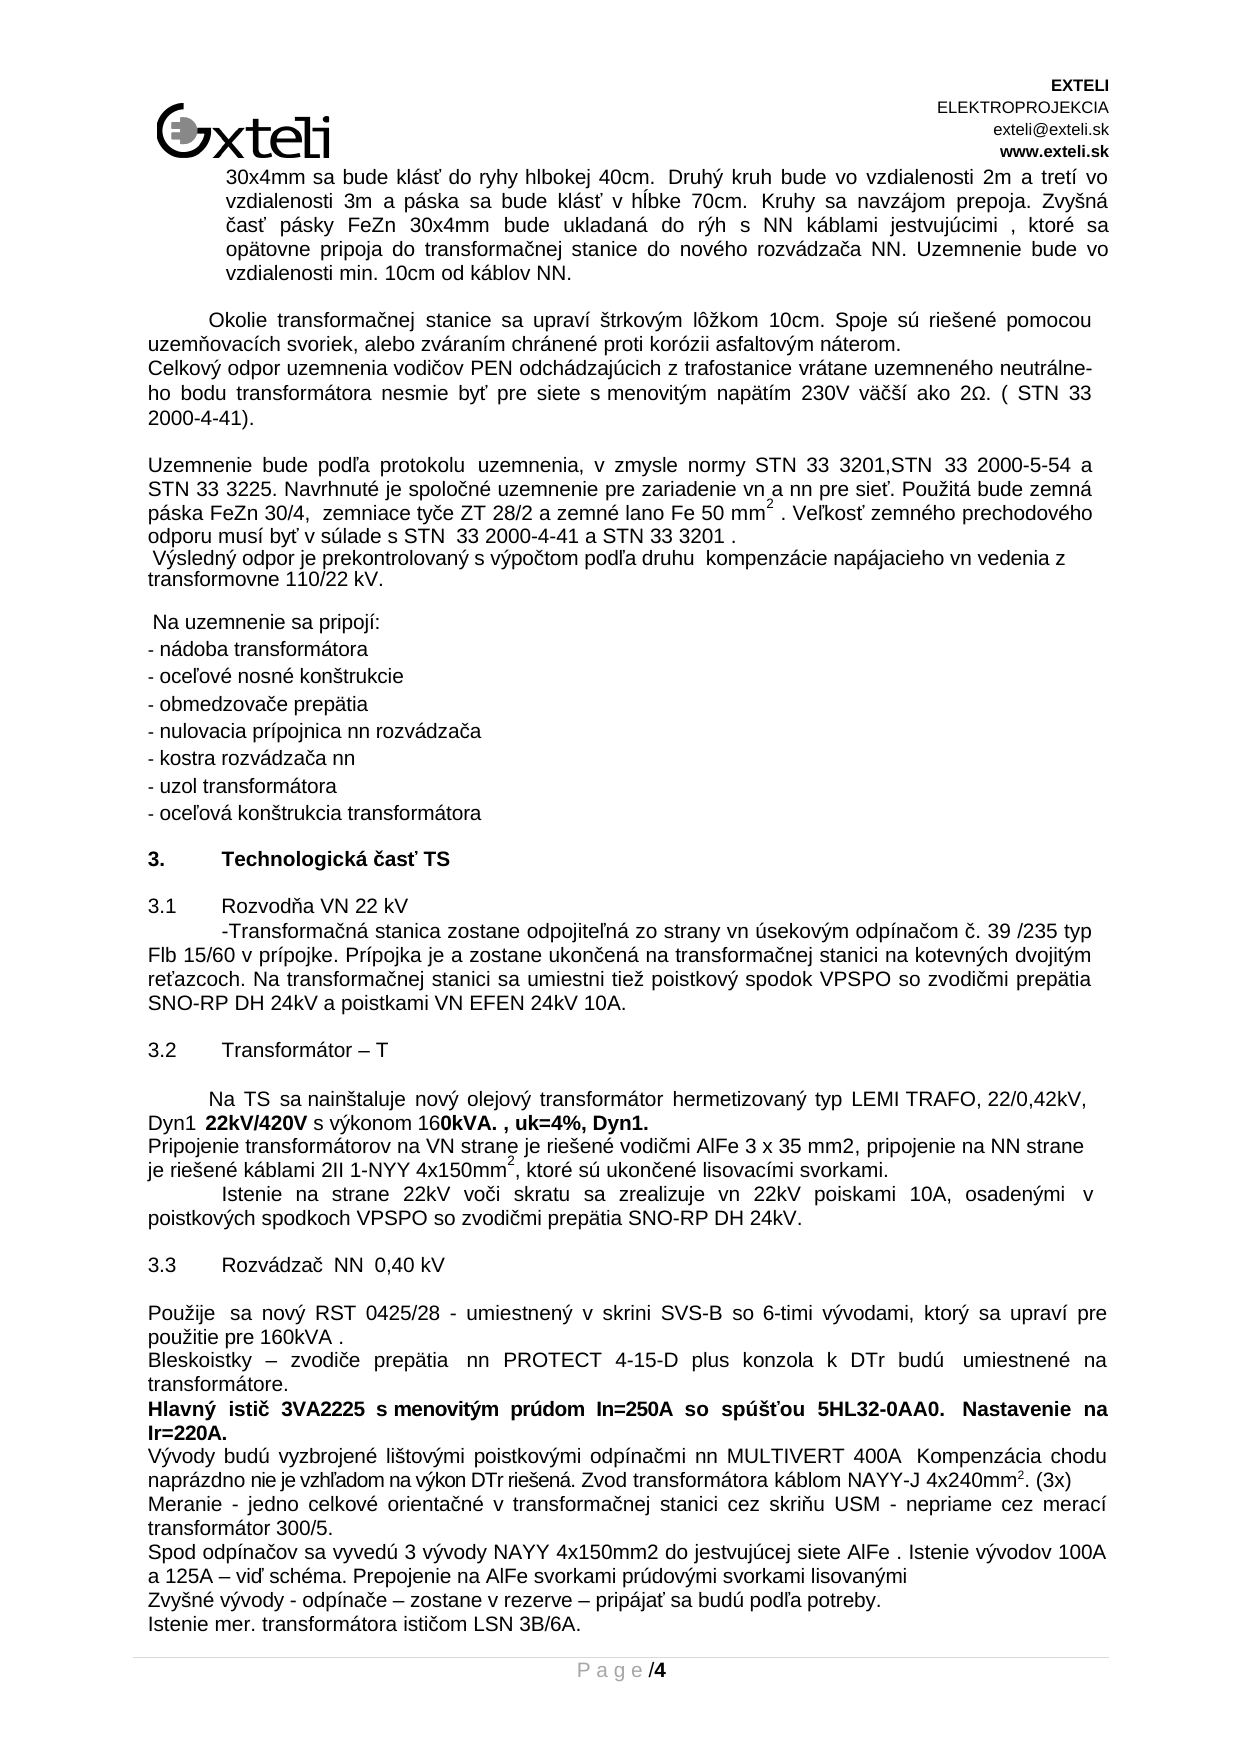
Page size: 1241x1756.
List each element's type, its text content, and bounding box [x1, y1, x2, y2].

list Transformátor – T [148, 1038, 1109, 1062]
list nádoba transformátora [148, 637, 1109, 661]
list kostra rozvádzača nn [148, 746, 1109, 770]
text Použije sa nový RST 0425/28 - umiestnený v skrini SVS-B so 6-timi vývodami, ktorý sa upraví pre použitie pre 160kVA . [148, 1301, 1107, 1348]
text Na TS sa nainštaluje nový olejový transformátor hermetizovaný typ LEMI TRAFO, 22/0,42kV, Dyn1 22kV/420V s výkonom 160kVA. , uk=4%, Dyn1. [148, 1086, 1109, 1134]
text Istenie na strane 22kV voči skratu sa zrealizuje vn 22kV poiskami 10A, osadenými v poistkových spodkoch VPSPO so zvodičmi prepätia SNO-RP DH 24kV. [148, 1182, 1093, 1230]
text -Transformačná stanica zostane odpojiteľná zo strany vn úsekovým odpínačom č. 39 /235 typ Flb 15/60 v prípojke. Prípojka je a zostane ukončená na transformačnej stanici na kotevných dvojitým reťazcoch. Na transformačnej stanici sa umiestni tiež poistkový spodok VPSPO so zvodičmi prepätia SNO-RP DH 24kV a poistkami VN EFEN 24kV 10A. [148, 919, 1093, 1014]
text Na uzemnenie sa pripojí: [148, 612, 1094, 633]
subtitle Hlavný istič 3VA2225 s menovitým prúdom In=250A so spúšťou 5HL32-0AA0. Nastavenie na Ir=220A. [148, 1396, 1107, 1444]
list oceľové nosné konštrukcie [148, 664, 1109, 688]
text Výsledný odpor je prekontrolovaný s výpočtom podľa druhu kompenzácie napájacieho vn vedenia z transformovne 110/22 kV. [148, 548, 1094, 591]
list Rozvodňa VN 22 kV [148, 894, 1109, 918]
list oceľová konštrukcia transformátora [148, 801, 1109, 825]
text Zvyšné vývody - odpínače – zostane v rezerve – pripájať sa budú podľa potreby. [148, 1588, 1107, 1612]
text Istenie mer. transformátora ističom LSN 3B/6A. [148, 1612, 1107, 1636]
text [226, 164, 1109, 284]
text Uzemnenie bude podľa protokolu uzemnenia, v zmysle normy STN 33 3201,STN 33 2000-5-54 a STN 33 3225. Navrhnuté je spoločné uzemnenie pre zariadenie vn a nn pre sieť. Použitá bude zemná páska FeZn 30/4, zemniace tyče ZT 28/2 a zemné lano Fe 50 mm2 . Veľkosť zemného prechodového odporu musí byť v súlade s STN 33 2000-4-41 a STN 33 3201 . [148, 453, 1093, 548]
subtitle Technologická časť TS [148, 847, 1109, 871]
text Vývody budú vyzbrojené lištovými poistkovými odpínačmi nn MULTIVERT 400A Kompenzácia chodu naprázdno nie je vzhľadom na výkon DTr riešená. Zvod transformátora káblom NAYY-J 4x240mm2. (3x) [148, 1444, 1107, 1492]
list nulovacia prípojnica nn rozvádzača [148, 719, 1109, 743]
text Spod odpínačov sa vyvedú 3 vývody NAYY 4x150mm2 do jestvujúcej siete AlFe . Istenie vývodov 100A a 125A – viď schéma. Prepojenie na AlFe svorkami prúdovými svorkami lisovanými [148, 1540, 1107, 1588]
text Celkový odpor uzemnenia vodičov PEN odchádzajúcich z trafostanice vrátane uzemneného neutrálne- ho bodu transformátora nesmie byť pre siete s menovitým napätím 230V väčší ako 2Ω. ( STN 33 2000-4-41). [148, 356, 1093, 429]
text Meranie - jedno celkové orientačné v transformačnej stanici cez skriňu USM - nepriame cez merací transformátor 300/5. [148, 1492, 1107, 1540]
list Rozvádzač NN 0,40 kV [148, 1253, 1109, 1277]
list uzol transformátora [148, 774, 1109, 798]
text Bleskoistky – zvodiče prepätia nn PROTECT 4-15-D plus konzola k DTr budú umiestnené na transformátore. [148, 1348, 1107, 1396]
list obmedzovače prepätia [148, 691, 1109, 715]
text Okolie transformačnej stanice sa upraví štrkovým lôžkom 10cm. Spoje sú riešené pomocou uzemňovacích svoriek, alebo zváraním chránené proti korózii asfaltovým náterom. [148, 308, 1092, 356]
text Pripojenie transformátorov na VN strane je riešené vodičmi AlFe 3 x 35 mm2, pripojenie na NN strane je riešené káblami 2II 1-NYY 4x150mm2, ktoré sú ukončené lisovacími svorkami. [148, 1135, 1094, 1182]
